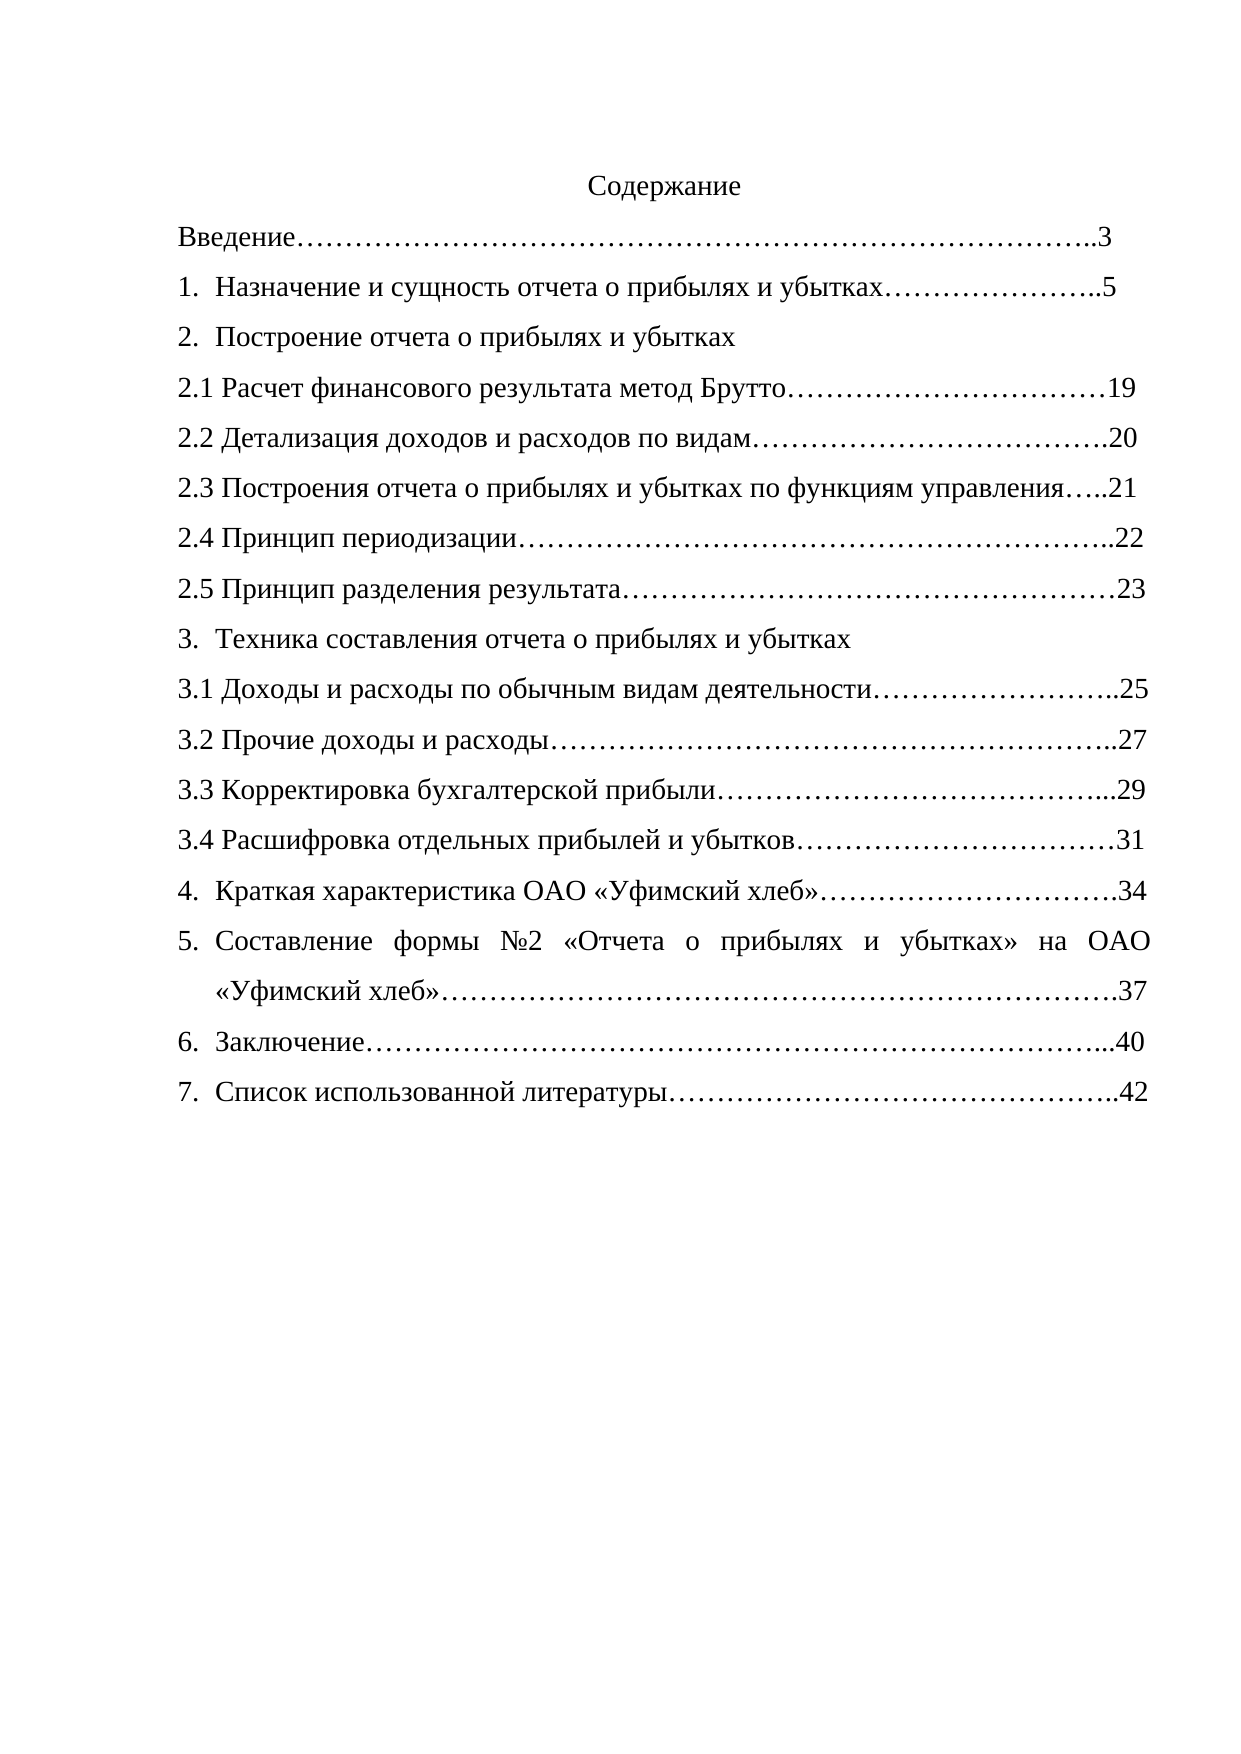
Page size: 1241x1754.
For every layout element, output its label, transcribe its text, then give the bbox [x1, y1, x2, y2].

list Краткая характеристика ОАО «Уфимский хлеб»………………………….34 [177, 873, 1152, 906]
list Прочие доходы и расходы…………………………………………………..27 [177, 722, 1152, 755]
list Список использованной литературы………………………………………..42 [177, 1074, 1152, 1108]
text Содержание [177, 168, 1152, 202]
list Построения отчета о прибылях и убытках по функциям управления…..21 [177, 470, 1152, 504]
list Техника составления отчета о прибылях и убытках [177, 621, 1152, 655]
text Введение………………………………………………………………………..3 [177, 219, 1152, 252]
list Корректировка бухгалтерской прибыли…………………………………...29 [177, 772, 1152, 806]
list Назначение и сущность отчета о прибылях и убытках…………………..5 [177, 269, 1152, 303]
list Расшифровка отдельных прибылей и убытков……………………………31 [177, 822, 1152, 856]
list Расчет финансового результата метод Брутто……………………………19 [177, 370, 1152, 403]
list Доходы и расходы по обычным видам деятельности……………………..25 [177, 672, 1152, 705]
list Составление формы №2 «Отчета о прибылях и убытках» на ОАО «Уфимский хлеб»…………………………………………………………….37 [177, 923, 1152, 1007]
list Принцип разделения результата……………………………………………23 [177, 571, 1152, 604]
list Построение отчета о прибылях и убытках [177, 319, 1152, 353]
list Заключение…………………………………………………………………...40 [177, 1024, 1152, 1057]
list Принцип периодизации……………………………………………………..22 [177, 521, 1152, 554]
list Детализация доходов и расходов по видам……………………………….20 [177, 420, 1152, 453]
